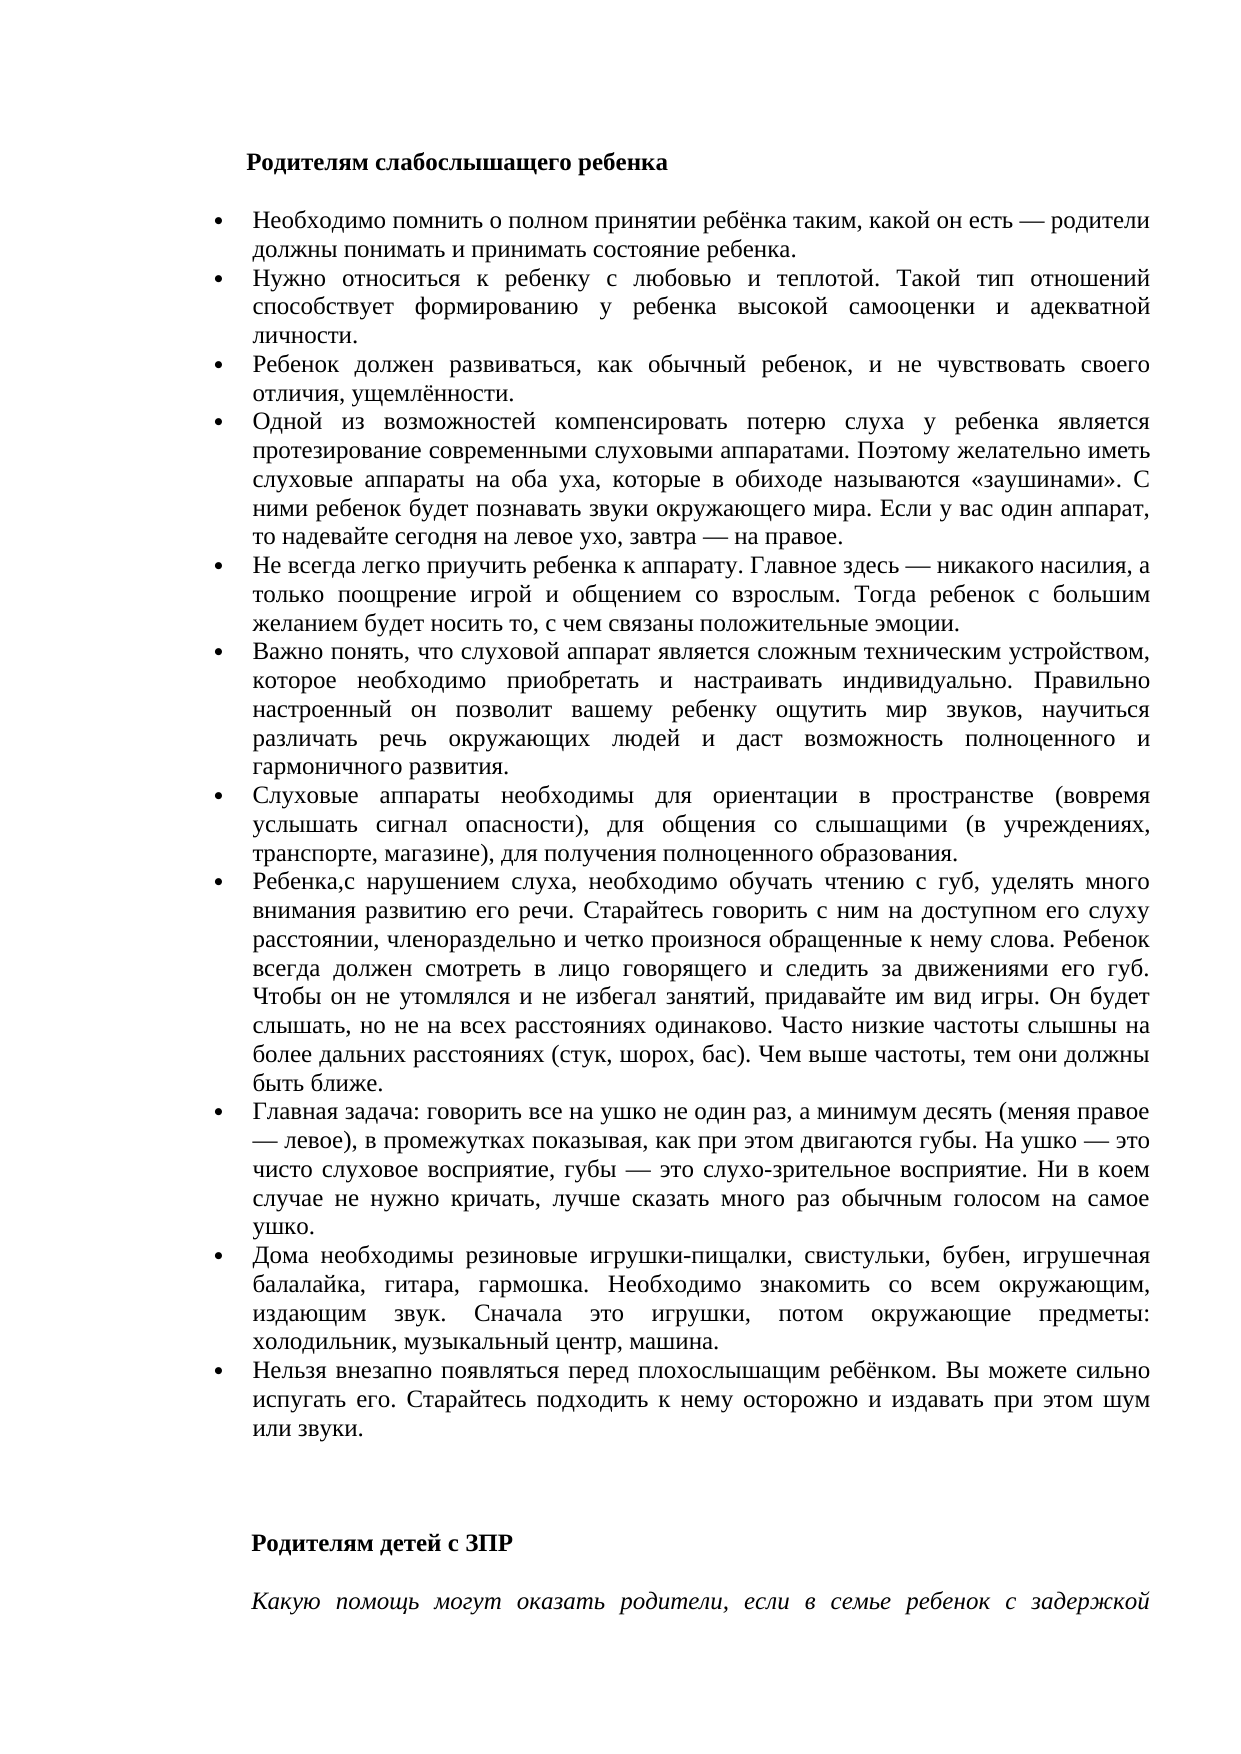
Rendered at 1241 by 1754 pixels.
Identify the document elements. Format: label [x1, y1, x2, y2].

table_cell [177, 118, 1151, 1615]
